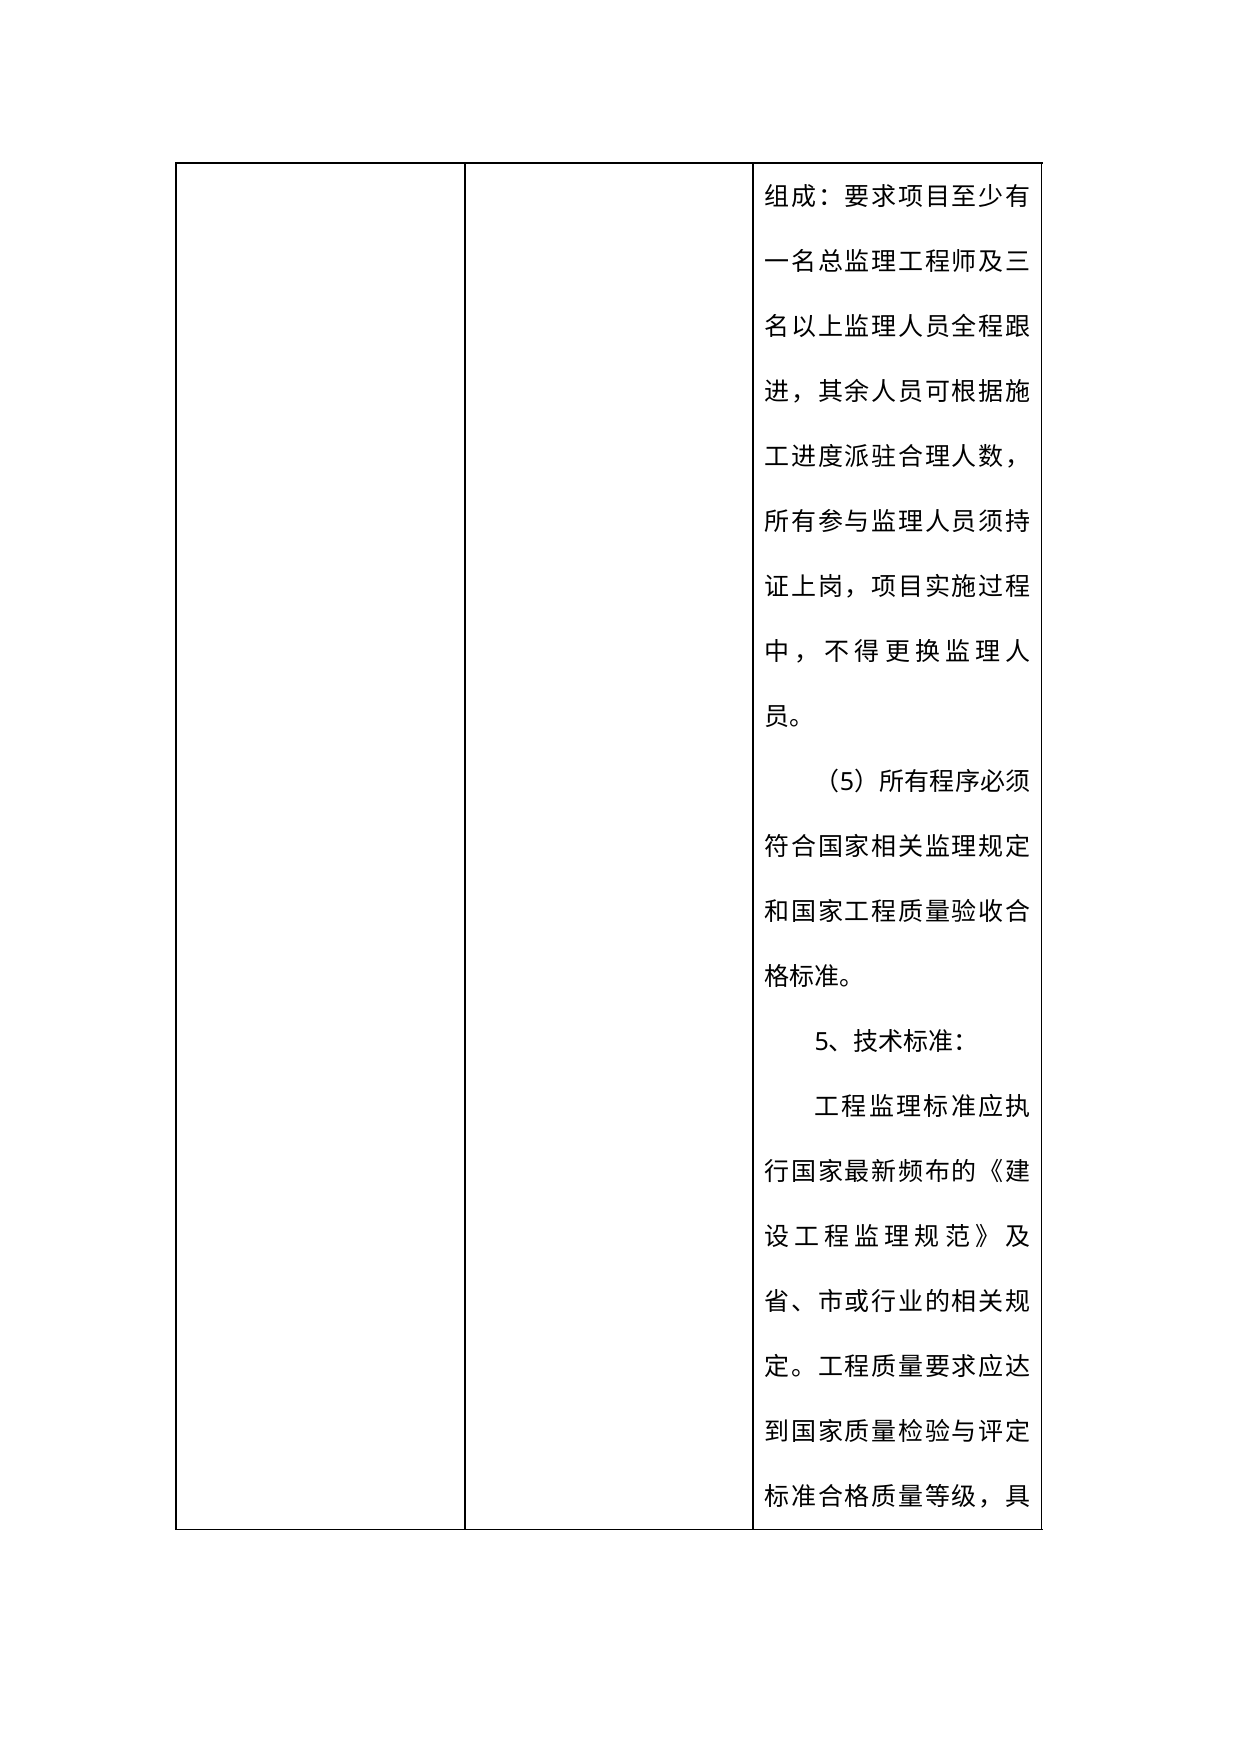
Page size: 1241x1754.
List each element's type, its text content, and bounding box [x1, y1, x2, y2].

table_cell 1 [177, 164, 464, 1528]
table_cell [754, 164, 1041, 1528]
table_cell ▲ [466, 164, 752, 1528]
